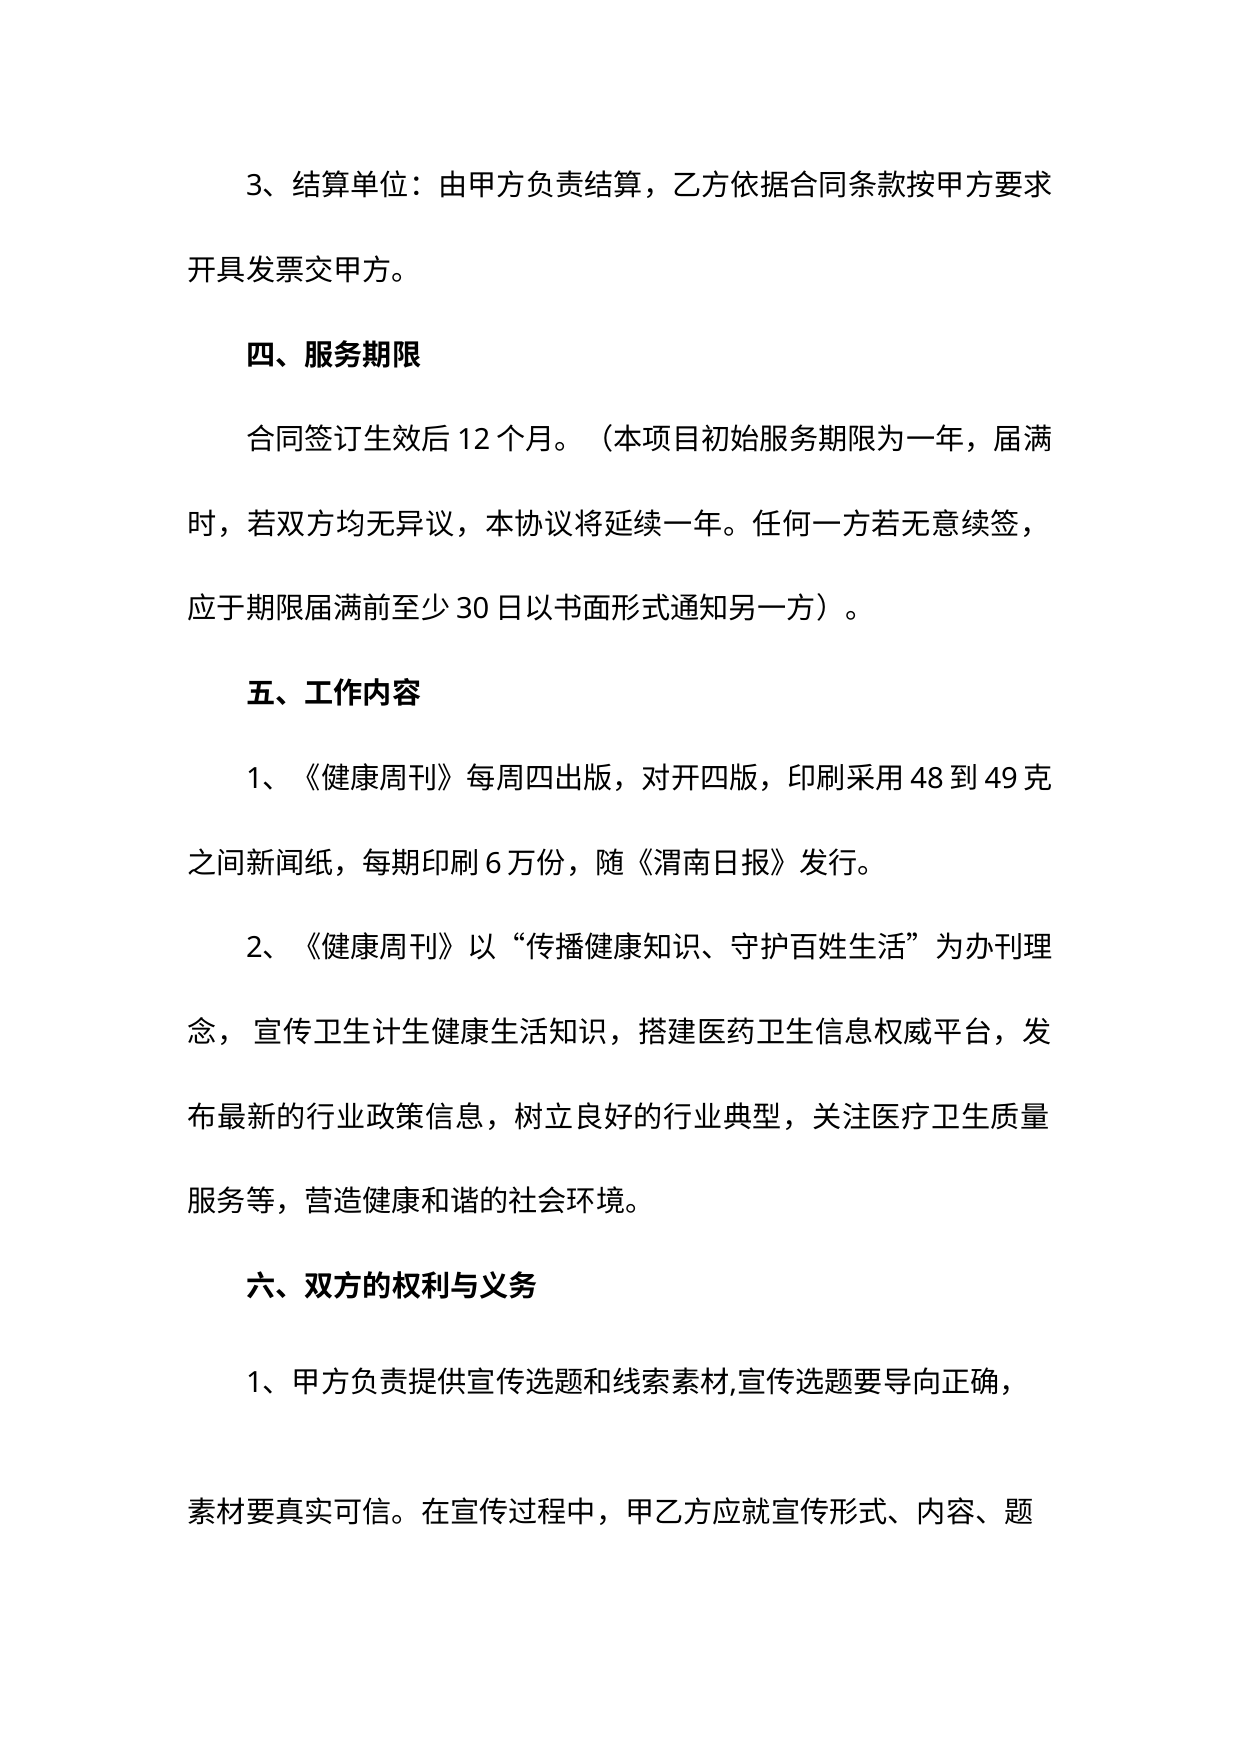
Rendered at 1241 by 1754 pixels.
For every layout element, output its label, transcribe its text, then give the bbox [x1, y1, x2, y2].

text 2、《健康周刊》以“传播健康知识、守护百姓生活”为办刊理念， 宣传卫生计生健康生活知识，搭建医药卫生信息权威平台，发布最新的行业政策信息，树立良好的行业典型，关注医疗卫生质量服务等，营造健康和谐的社会环境。 [187, 924, 1053, 1220]
text 五、工作内容 [187, 670, 1053, 712]
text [187, 1347, 1053, 1542]
text 六、双方的权利与义务 [187, 1262, 1053, 1305]
text 四、服务期限 [187, 331, 1053, 373]
text 合同签订生效后12个月。（本项目初始服务期限为一年，届满时，若双方均无异议，本协议将延续一年。任何一方若无意续签，应于期限届满前至少30日以书面形式通知另一方）。 [187, 416, 1053, 627]
text 1、《健康周刊》每周四出版，对开四版，印刷采用48到49克之间新闻纸，每期印刷6万份，随《渭南日报》发行。 [187, 754, 1053, 882]
text 3、结算单位：由甲方负责结算，乙方依据合同条款按甲方要求开具发票交甲方。 [187, 162, 1053, 289]
